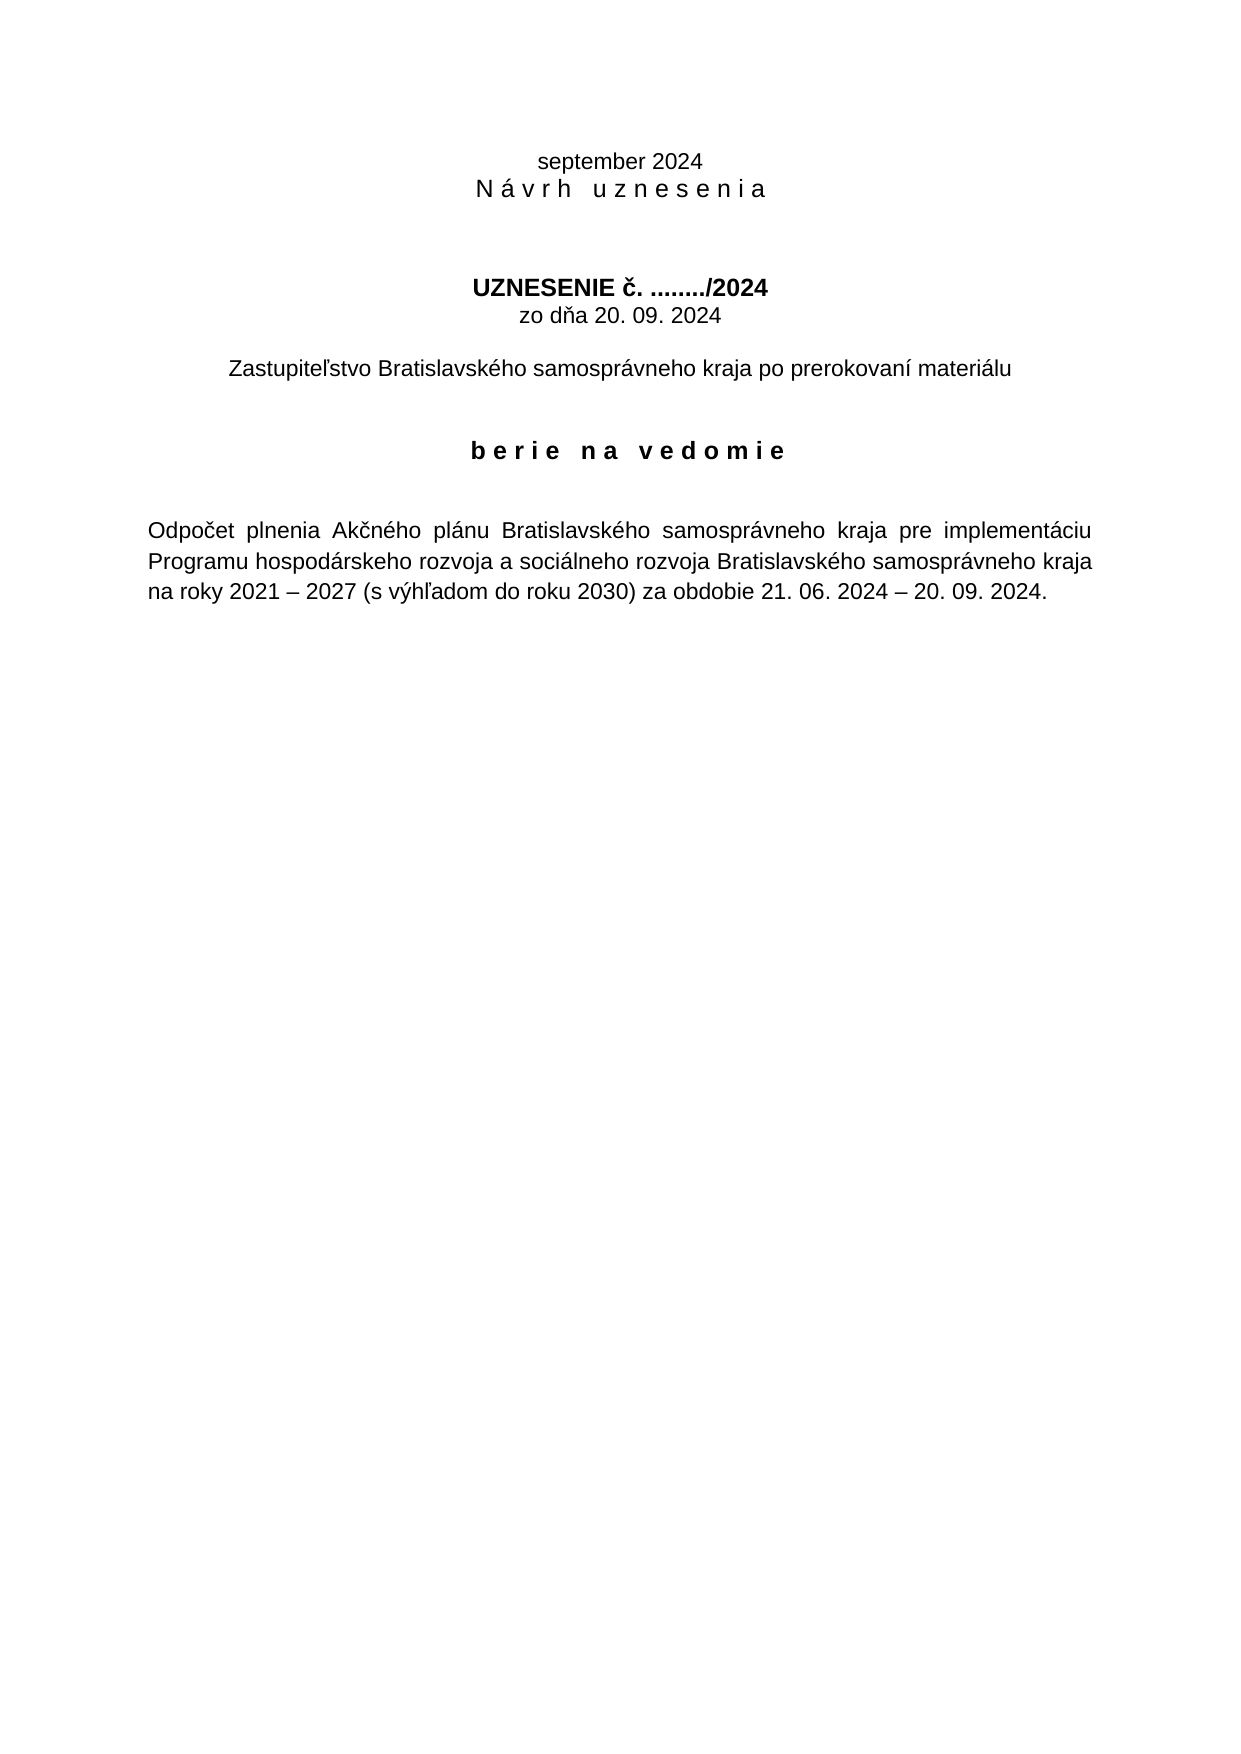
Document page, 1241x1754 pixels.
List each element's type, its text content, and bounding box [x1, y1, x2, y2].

text zo dňa 20. 09. 2024 [148, 302, 1093, 328]
text Odpočet plnenia Akčného plánu Bratislavského samosprávneho kraja pre implementáciu Programu hospodárskeho rozvoja a sociálneho rozvoja Bratislavského samosprávneho kraja na roky 2021 – 2027 (s výhľadom do roku 2030) za obdobie 21. 06. 2024 – 20. 09. 2024. [148, 517, 1093, 604]
text berie na vedomie [148, 407, 1093, 465]
text Zastupiteľstvo Bratislavského samosprávneho kraja po prerokovaní materiálu [148, 354, 1093, 381]
text Návrh uznesenia [148, 174, 1093, 203]
text september 2024 [148, 148, 1093, 174]
text UZNESENIE č. ......../2024 [148, 273, 1093, 302]
